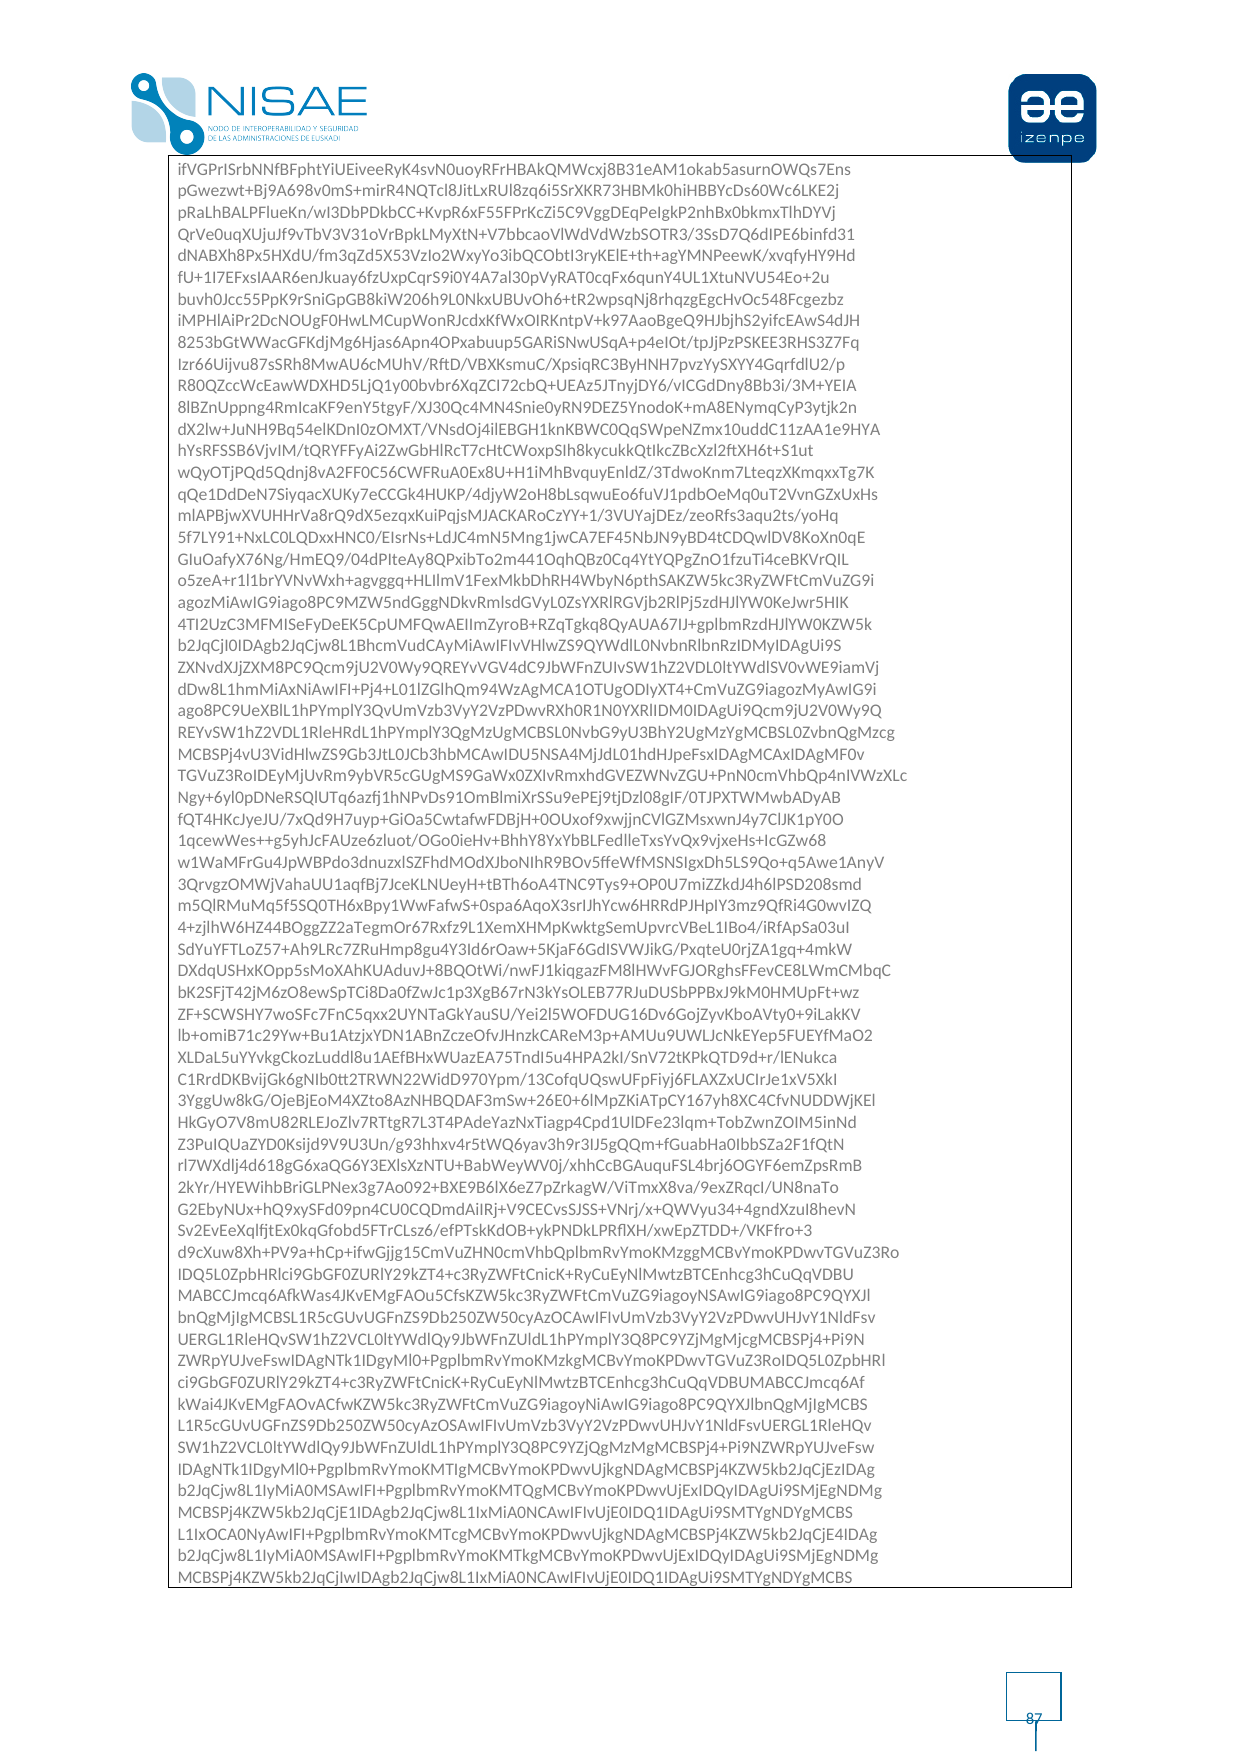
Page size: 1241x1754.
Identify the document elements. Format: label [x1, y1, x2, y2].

picture [1007, 74, 1097, 163]
picture [139, 81, 148, 90]
picture [149, 73, 386, 155]
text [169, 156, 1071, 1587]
picture [118, 73, 180, 155]
picture [181, 131, 193, 143]
